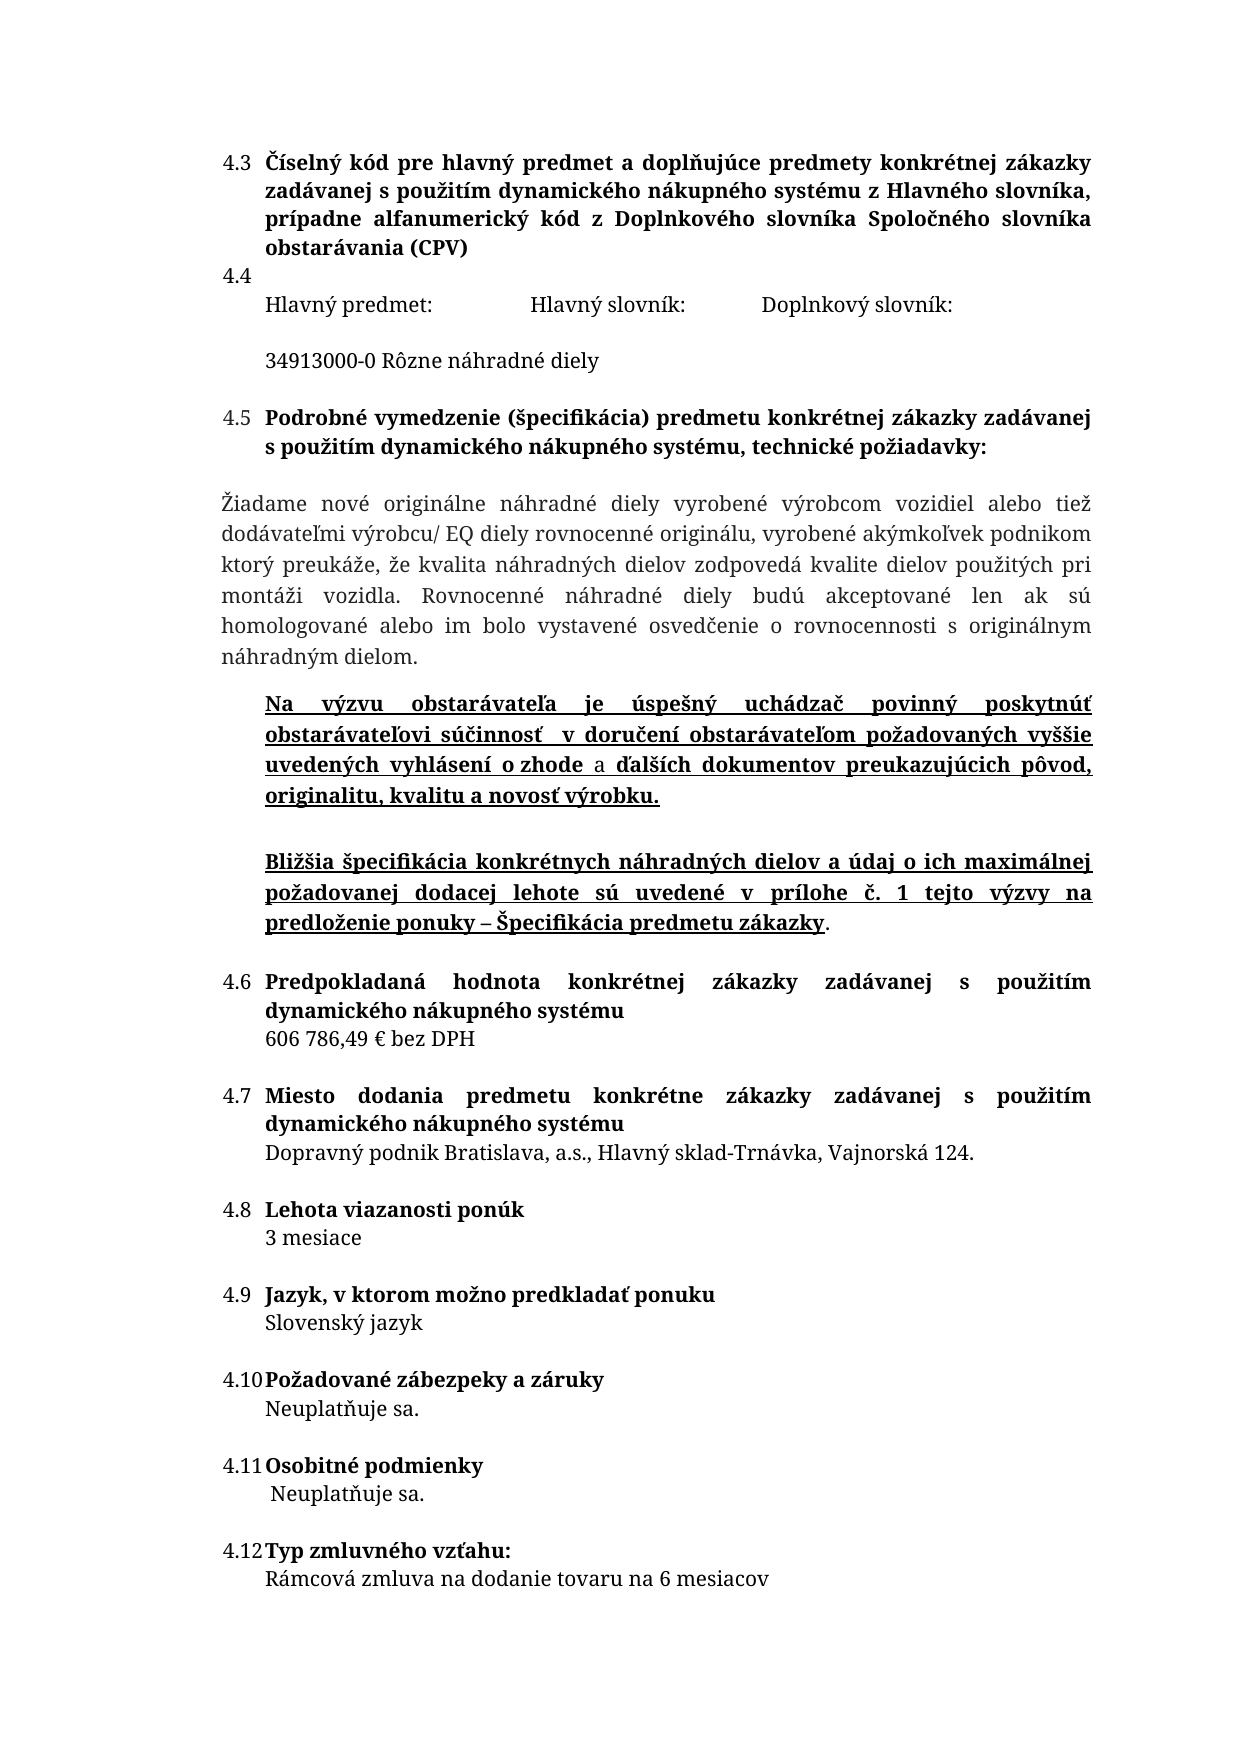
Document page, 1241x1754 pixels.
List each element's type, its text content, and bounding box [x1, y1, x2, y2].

list Predpokladaná hodnota konkrétnej zákazky zadávanej s použitím dynamického nákupného systému [223, 967, 1093, 1024]
list Rámcová zmluva na dodanie tovaru na 6 mesiacov [223, 1564, 1093, 1593]
list 3 mesiace [265, 1223, 1093, 1252]
list Číselný kód pre hlavný predmet a doplňujúce predmety konkrétnej zákazky zadávanej s použitím dynamického nákupného systému z Hlavného slovníka, prípadne alfanumerický kód z Doplnkového slovníka Spoločného slovníka obstarávania (CPV) [223, 148, 1093, 261]
list 34913000-0 Rôzne náhradné diely [265, 347, 1093, 375]
list Jazyk, v ktorom možno predkladať ponuku [223, 1280, 1093, 1308]
list Miesto dodania predmetu konkrétne zákazky zadávanej s použitím dynamického nákupného systému [223, 1081, 1093, 1138]
list Na výzvu obstarávateľa je úspešný uchádzač povinný poskytnúť obstarávateľovi súčinnosť v doručení obstarávateľom požadovaných vyššie uvedených vyhlásení o zhode a ďalších dokumentov preukazujúcich pôvod, originalitu, kvalitu a novosť výrobku. [265, 746, 1093, 775]
list Bližšia špecifikácia konkrétnych náhradných dielov a údaj o ich maximálnej požadovanej dodacej lehote sú uvedené v prílohe č. 1 tejto výzvy na predloženie ponuky – Špecifikácia predmetu zákazky. [265, 903, 1093, 937]
text Žiadame nové originálne náhradné diely vyrobené výrobcom vozidiel alebo tiež dodávateľmi výrobcu/ EQ diely rovnocenné originálu, vyrobené akýmkoľvek podnikom ktorý preukáže, že kvalita náhradných dielov zodpovedá kvalite dielov použitých pri montáži vozidla. Rovnocenné náhradné diely budú akceptované len ak sú homologované alebo im bolo vystavené osvedčenie o rovnocennosti s originálnym náhradným dielom. [221, 489, 1093, 670]
list Bližšia špecifikácia konkrétnych náhradných dielov a údaj o ich maximálnej požadovanej dodacej lehote sú uvedené v prílohe č. 1 tejto výzvy na predloženie ponuky – Špecifikácia predmetu zákazky. [265, 873, 1093, 902]
list Podrobné vymedzenie (špecifikácia) predmetu konkrétnej zákazky zadávanej s použitím dynamického nákupného systému, technické požiadavky: [223, 403, 1093, 460]
list Typ zmluvného vzťahu: [223, 1536, 1093, 1564]
list Dopravný podnik Bratislava, a.s., Hlavný sklad-Trnávka, Vajnorská 124. [265, 1138, 1093, 1166]
list Bližšia špecifikácia konkrétnych náhradných dielov a údaj o ich maximálnej požadovanej dodacej lehote sú uvedené v prílohe č. 1 tejto výzvy na predloženie ponuky – Špecifikácia predmetu zákazky. [265, 847, 1093, 871]
list Slovenský jazyk [265, 1308, 1093, 1337]
list Požadované zábezpeky a záruky [223, 1365, 1093, 1394]
list Na výzvu obstarávateľa je úspešný uchádzač povinný poskytnúť obstarávateľovi súčinnosť v doručení obstarávateľom požadovaných vyššie uvedených vyhlásení o zhode a ďalších dokumentov preukazujúcich pôvod, originalitu, kvalitu a novosť výrobku. [265, 776, 1093, 809]
list Neuplatňuje sa. [265, 1394, 1093, 1422]
text 606 786,49 € bez DPH [223, 1024, 1093, 1053]
list Na výzvu obstarávateľa je úspešný uchádzač povinný poskytnúť obstarávateľovi súčinnosť v doručení obstarávateľom požadovaných vyššie uvedených vyhlásení o zhode a ďalších dokumentov preukazujúcich pôvod, originalitu, kvalitu a novosť výrobku. [265, 689, 1093, 744]
list Osobitné podmienky [223, 1451, 1093, 1479]
list Neuplatňuje sa. [223, 1479, 1093, 1508]
list Lehota viazanosti ponúk [223, 1195, 1093, 1223]
list Hlavný predmet: Hlavný slovník: Doplnkový slovník: [265, 290, 1093, 318]
